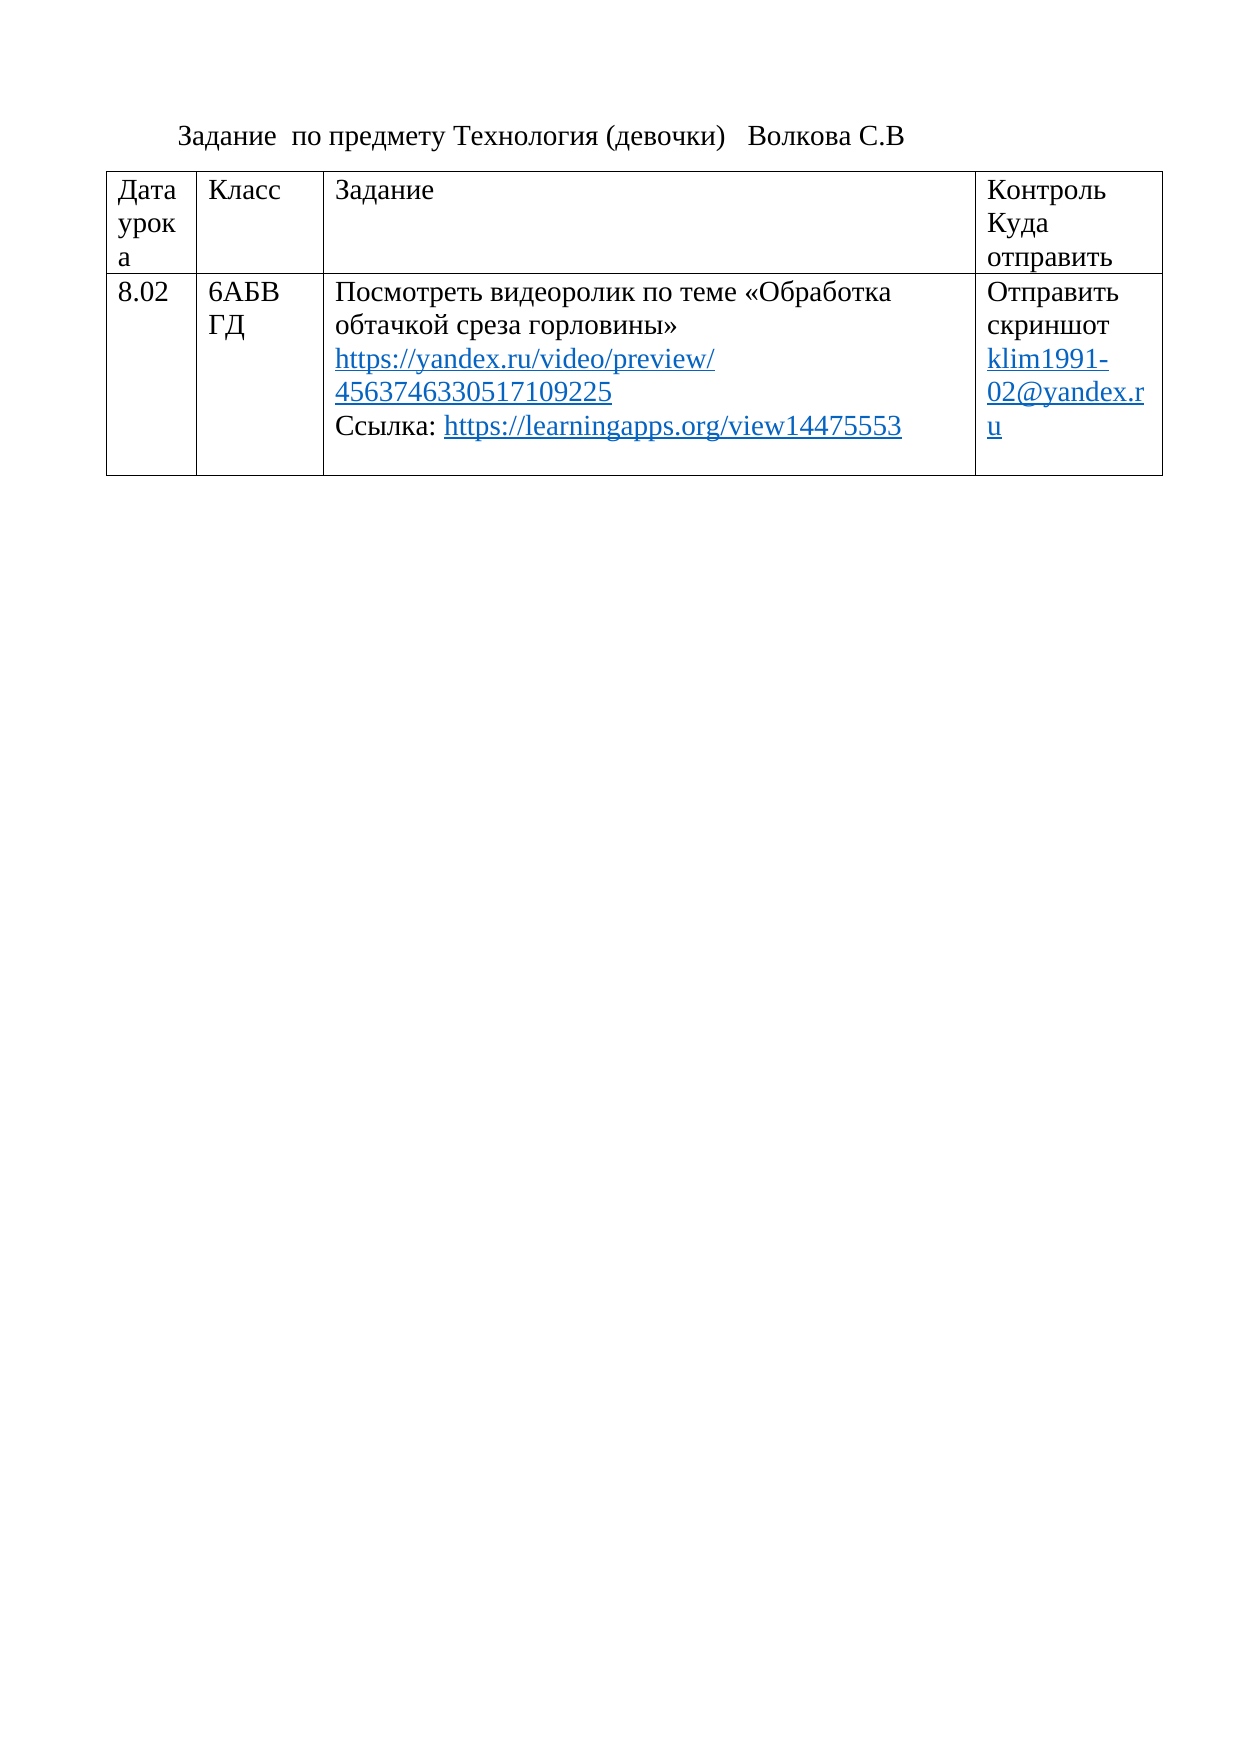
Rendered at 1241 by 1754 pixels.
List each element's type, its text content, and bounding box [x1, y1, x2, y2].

table_header Класс [197, 172, 323, 273]
table_cell 8.02 [107, 274, 196, 475]
table_cell Посмотреть видеоролик по теме «Обработка обтачкой среза горловины» https://yandex.ru/video/preview/4563746330517109225 Ссылка: https://learningapps.org/view14475553 [324, 274, 975, 475]
text Задание по предмету Технология (девочки) Волкова С.В [177, 118, 1152, 152]
table_header Задание [324, 172, 975, 273]
table_header Контроль Куда отправить [976, 172, 1162, 273]
table_cell Отправить скриншот klim1991-02@yandex.ru [976, 274, 1162, 475]
table_cell 6АБВГД [197, 274, 323, 475]
table_header Дата урока [107, 172, 196, 273]
